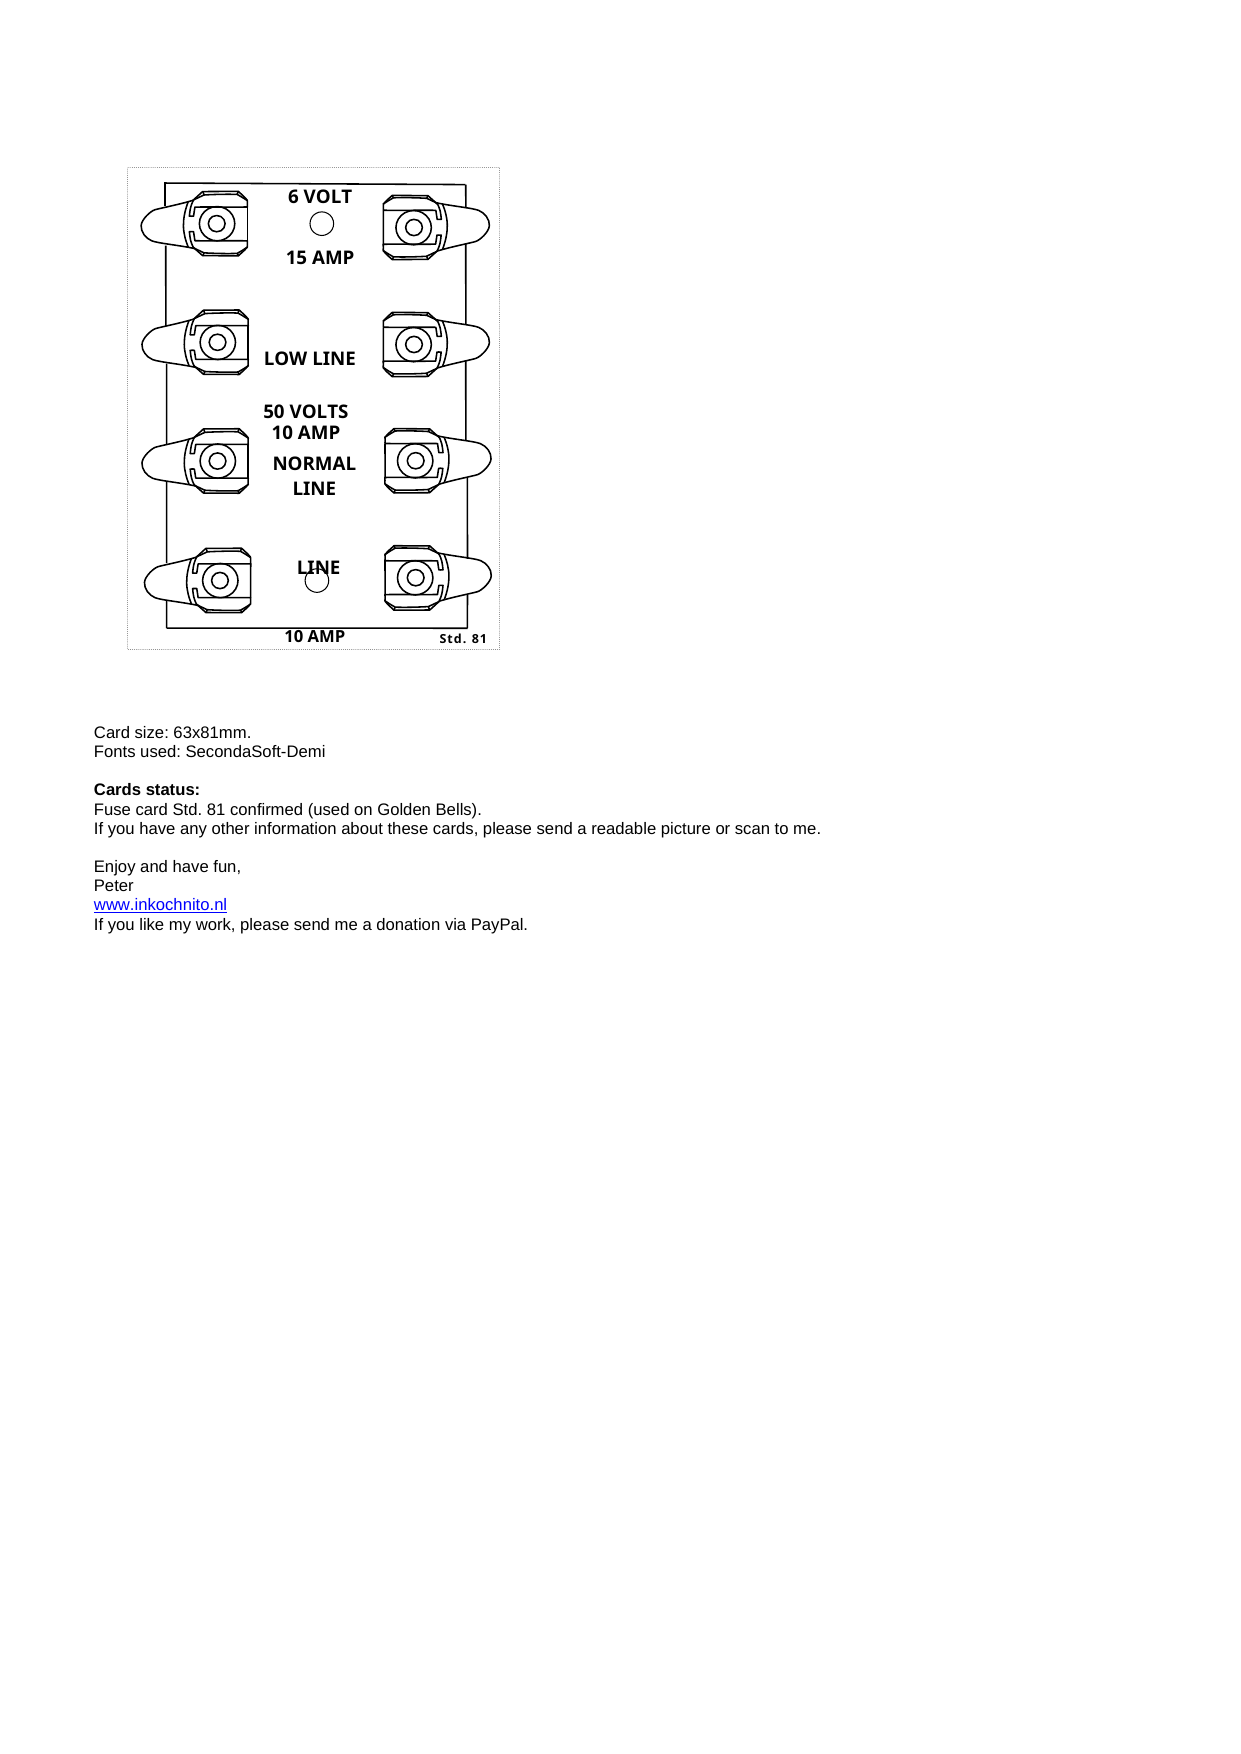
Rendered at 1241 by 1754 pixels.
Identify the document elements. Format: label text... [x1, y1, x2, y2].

text Peter [94, 876, 1162, 895]
text Cards status: [94, 780, 1162, 799]
text Fuse card Std. 81 confirmed (used on Golden Bells). [94, 799, 1162, 818]
text Card size: 63x81mm. [94, 723, 1162, 742]
text If you have any other information about these cards, please send a readable picture or scan to me. [94, 818, 1162, 838]
text If you like my work, please send me a donation via PayPal. [94, 914, 1162, 933]
text www.inkochnito.nl [94, 895, 1162, 914]
text Enjoy and have fun, [94, 857, 1162, 876]
text Fonts used: SecondaSoft-Demi [94, 742, 1162, 761]
